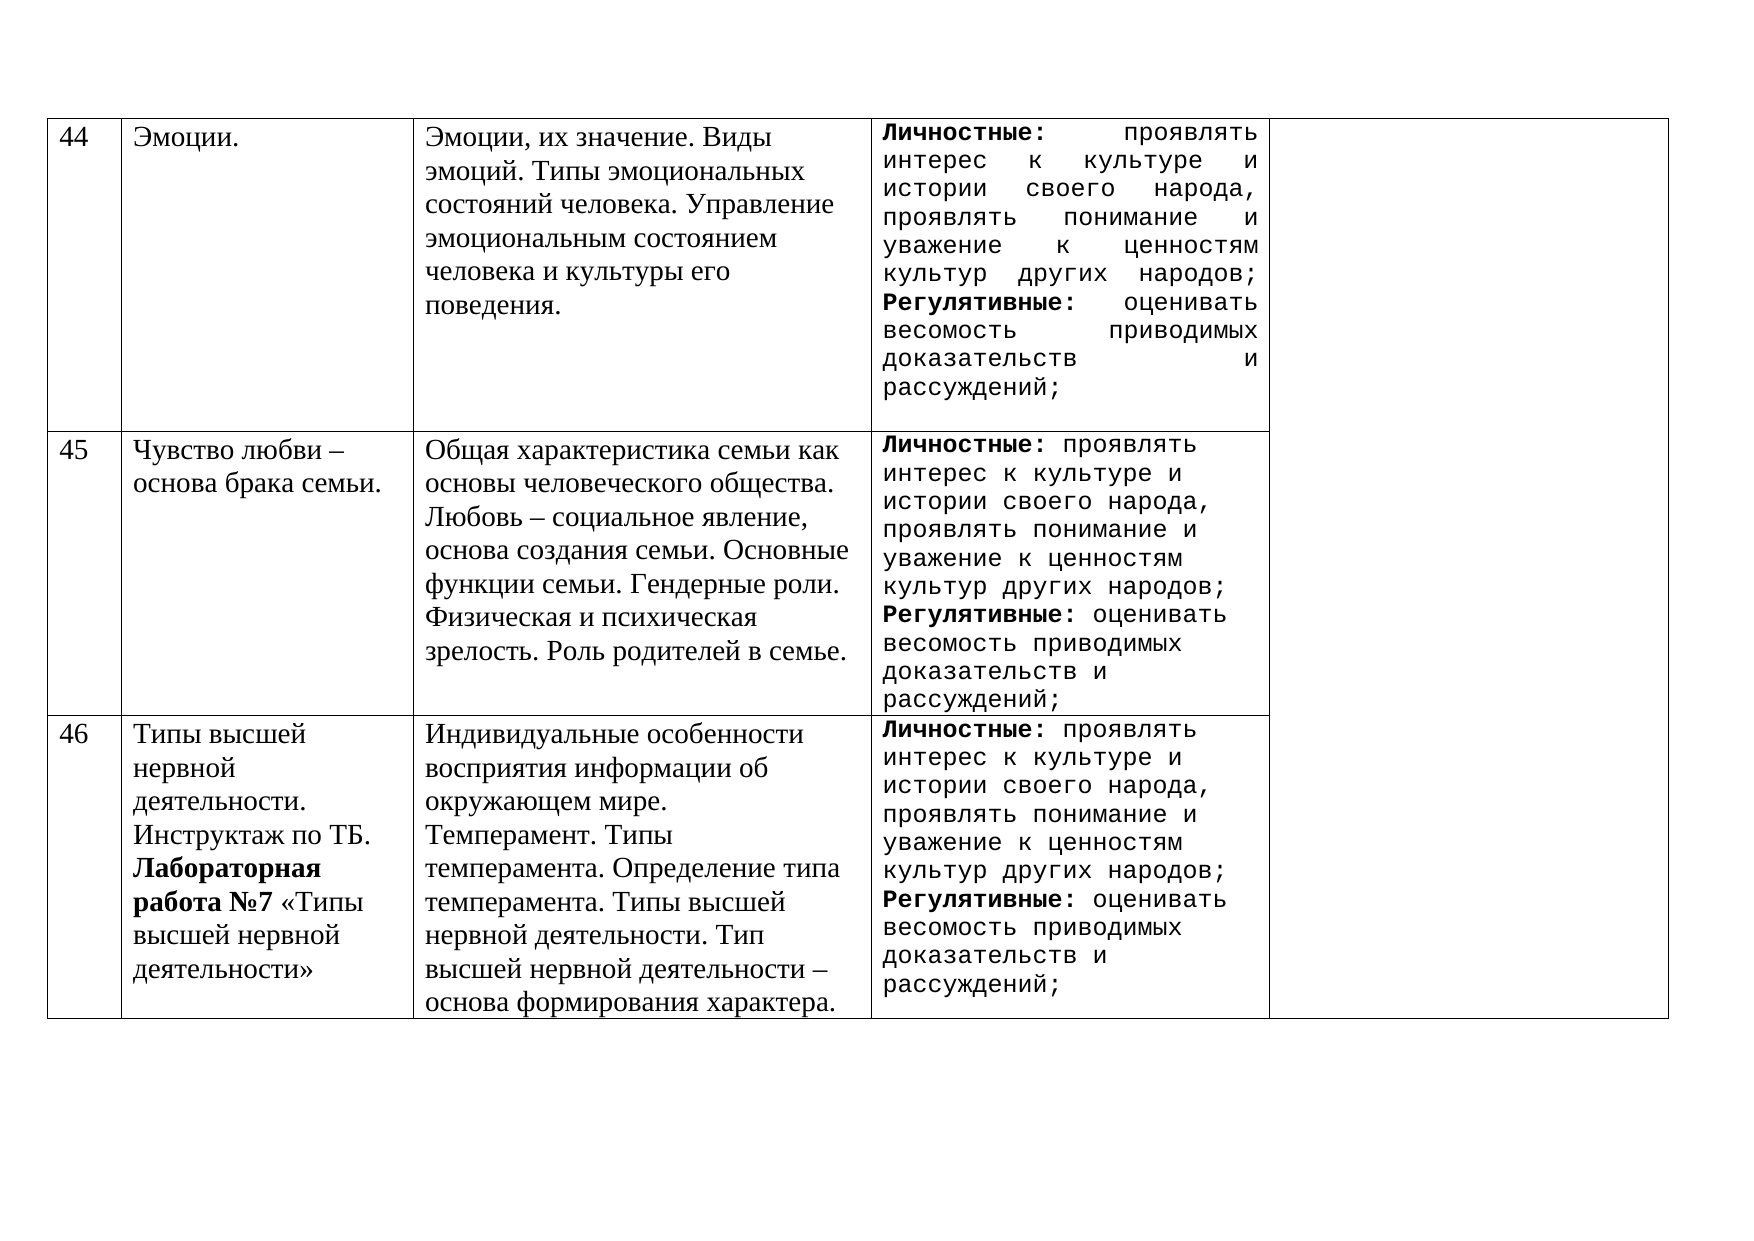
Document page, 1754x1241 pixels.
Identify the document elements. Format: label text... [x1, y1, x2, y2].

table_cell Чувство любви – основа брака семьи. [122, 432, 413, 715]
table_cell Типы высшей нервной деятельности. Инструктаж по ТБ. Лабораторная работа №7 «Типы высшей нервной деятельности» [122, 716, 413, 1018]
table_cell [872, 716, 1269, 1018]
table_cell Эмоции. [122, 119, 413, 431]
table_cell 46 [48, 716, 121, 1018]
table_cell Эмоции, их значение. Виды эмоций. Типы эмоциональных состояний человека. Управление эмоциональным состоянием человека и культуры его поведения. [414, 119, 871, 431]
table_cell Общая характеристика семьи как основы человеческого общества. Любовь – социальное явление, основа создания семьи. Основные функции семьи. Гендерные роли. Физическая и психическая зрелость. Роль родителей в семье. [414, 432, 871, 715]
table_cell Индивидуальные особенности восприятия информации об окружающем мире. Темперамент. Типы темперамента. Определение типа темперамента. Типы высшей нервной деятельности. Тип высшей нервной деятельности – основа формирования характера. [414, 716, 871, 1018]
table_cell 44 [48, 119, 121, 431]
table_cell 45 [48, 432, 121, 715]
